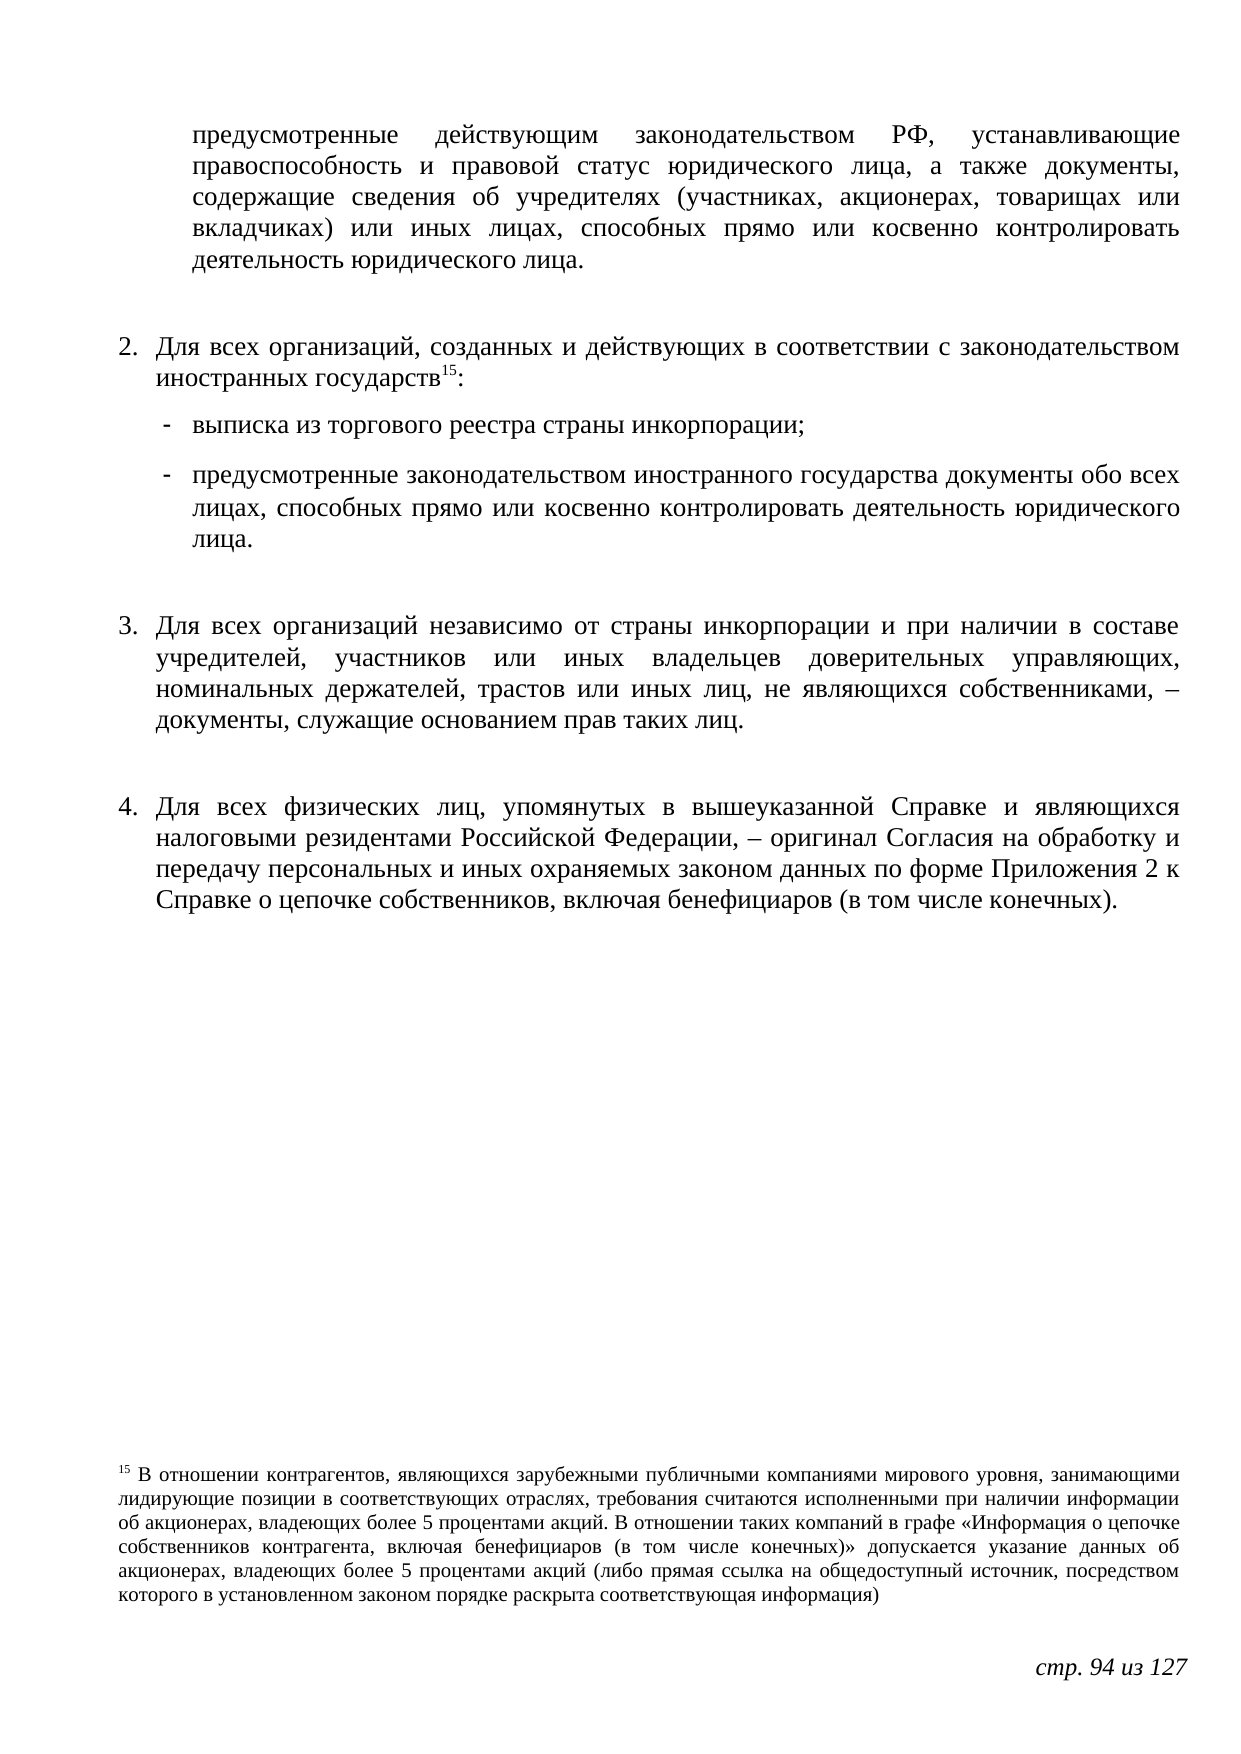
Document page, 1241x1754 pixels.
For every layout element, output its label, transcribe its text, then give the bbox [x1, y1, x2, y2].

list выписка из торгового реестра страны инкорпорации; [162, 405, 1181, 442]
list Для всех физических лиц, упомянутых в вышеуказанной Справке и являющихся налоговыми резидентами Российской Федерации, – оригинал Согласия на обработку и передачу персональных и иных охраняемых законом данных по форме Приложения 2 к Справке о цепочке собственников, включая бенефициаров (в том числе конечных). [118, 790, 1181, 915]
list Для всех организаций, созданных и действующих в соответствии с законодательством иностранных государств: [118, 330, 1181, 392]
list Для всех организаций независимо от страны инкорпорации и при наличии в составе учредителей, участников или иных владельцев доверительных управляющих, номинальных держателей, трастов или иных лиц, не являющихся собственниками, – документы, служащие основанием прав таких лиц. [118, 609, 1181, 734]
list предусмотренные законодательством иностранного государства документы обо всех лицах, способных прямо или косвенно контролировать деятельность юридического лица. [162, 454, 1181, 553]
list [118, 118, 1181, 274]
